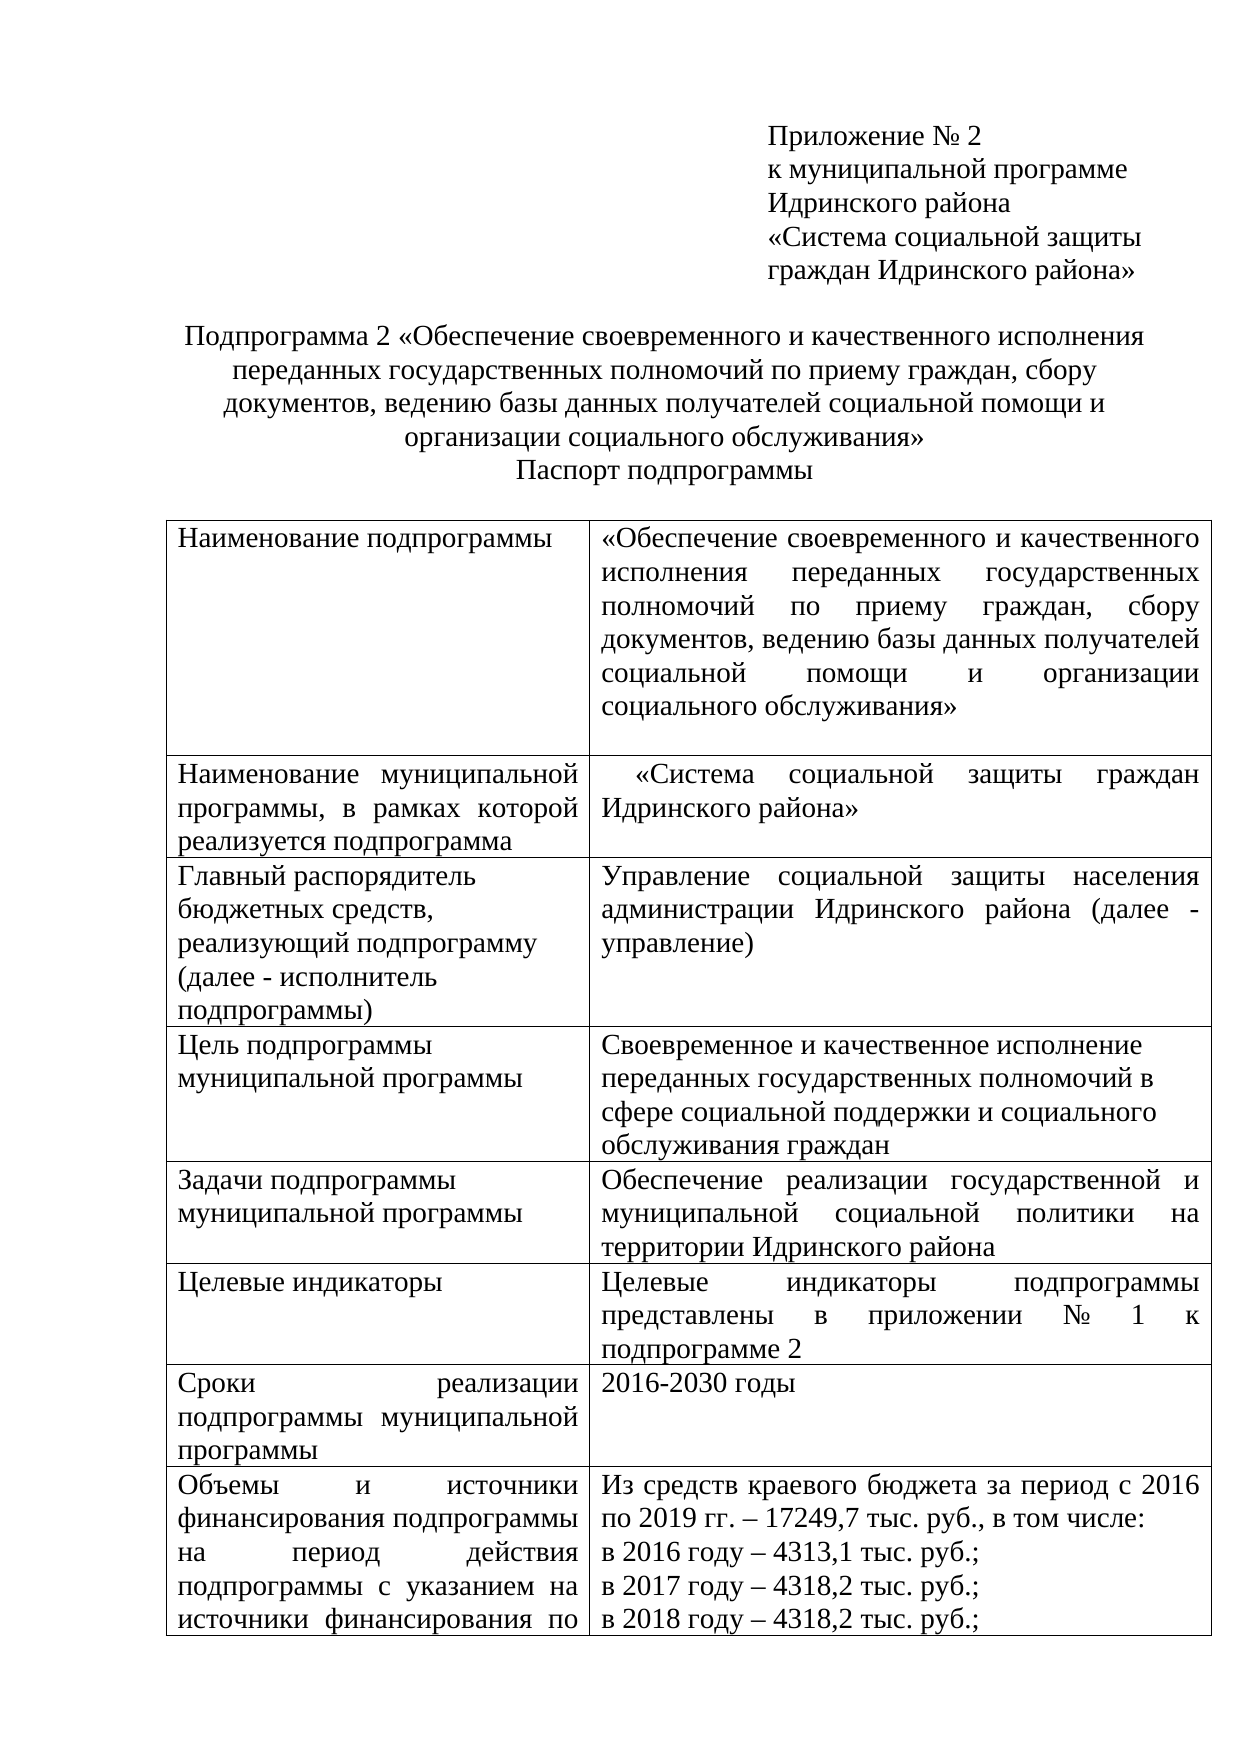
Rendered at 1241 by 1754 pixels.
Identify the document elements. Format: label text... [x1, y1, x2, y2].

table_cell Сроки реализации подпрограммы муниципальной программы [167, 1365, 589, 1466]
text к муниципальной программе [767, 152, 1152, 185]
table_header «Обеспечение своевременного и качественного исполнения переданных государственных полномочий по приему граждан, сбору документов, ведению базы данных получателей социальной помощи и организации социального обслуживания» [590, 521, 1211, 755]
table_cell Целевые индикаторы [167, 1264, 589, 1364]
table_cell Обеспечение реализации государственной и муниципальной социальной политики на территории Идринского района [590, 1162, 1211, 1263]
table_cell Своевременное и качественное исполнение переданных государственных полномочий в сфере социальной поддержки и социального обслуживания граждан [590, 1027, 1211, 1161]
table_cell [590, 1467, 1211, 1635]
table_cell Наименование муниципальной программы, в рамках которой реализуется подпрограмма [167, 756, 589, 857]
table_cell Управление социальной защиты населения администрации Идринского района (далее - управление) [590, 858, 1211, 1026]
table_cell Цель подпрограммы муниципальной программы [167, 1027, 589, 1161]
table_cell Целевые индикаторы подпрограммы представлены в приложении № 1 к подпрограмме 2 [590, 1264, 1211, 1364]
table_cell Главный распорядитель бюджетных средств, реализующий подпрограмму (далее - исполнитель подпрограммы) [167, 858, 589, 1026]
text Идринского района [767, 185, 1152, 219]
text «Система социальной защиты граждан Идринского района» [767, 219, 1152, 286]
text Паспорт подпрограммы [177, 452, 1152, 486]
table_cell Задачи подпрограммы муниципальной программы [167, 1162, 589, 1263]
text Подпрограмма 2 «Обеспечение своевременного и качественного исполнения переданных государственных полномочий по приему граждан, сбору документов, ведению базы данных получателей социальной помощи и организации социального обслуживания» [177, 318, 1152, 452]
table_header Наименование подпрограммы [167, 521, 589, 755]
table_cell 2016-2030 годы [590, 1365, 1211, 1466]
table_cell «Система социальной защиты граждан Идринского района» [590, 756, 1211, 857]
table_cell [167, 1467, 589, 1635]
text Приложение № 2 [693, 118, 1152, 152]
